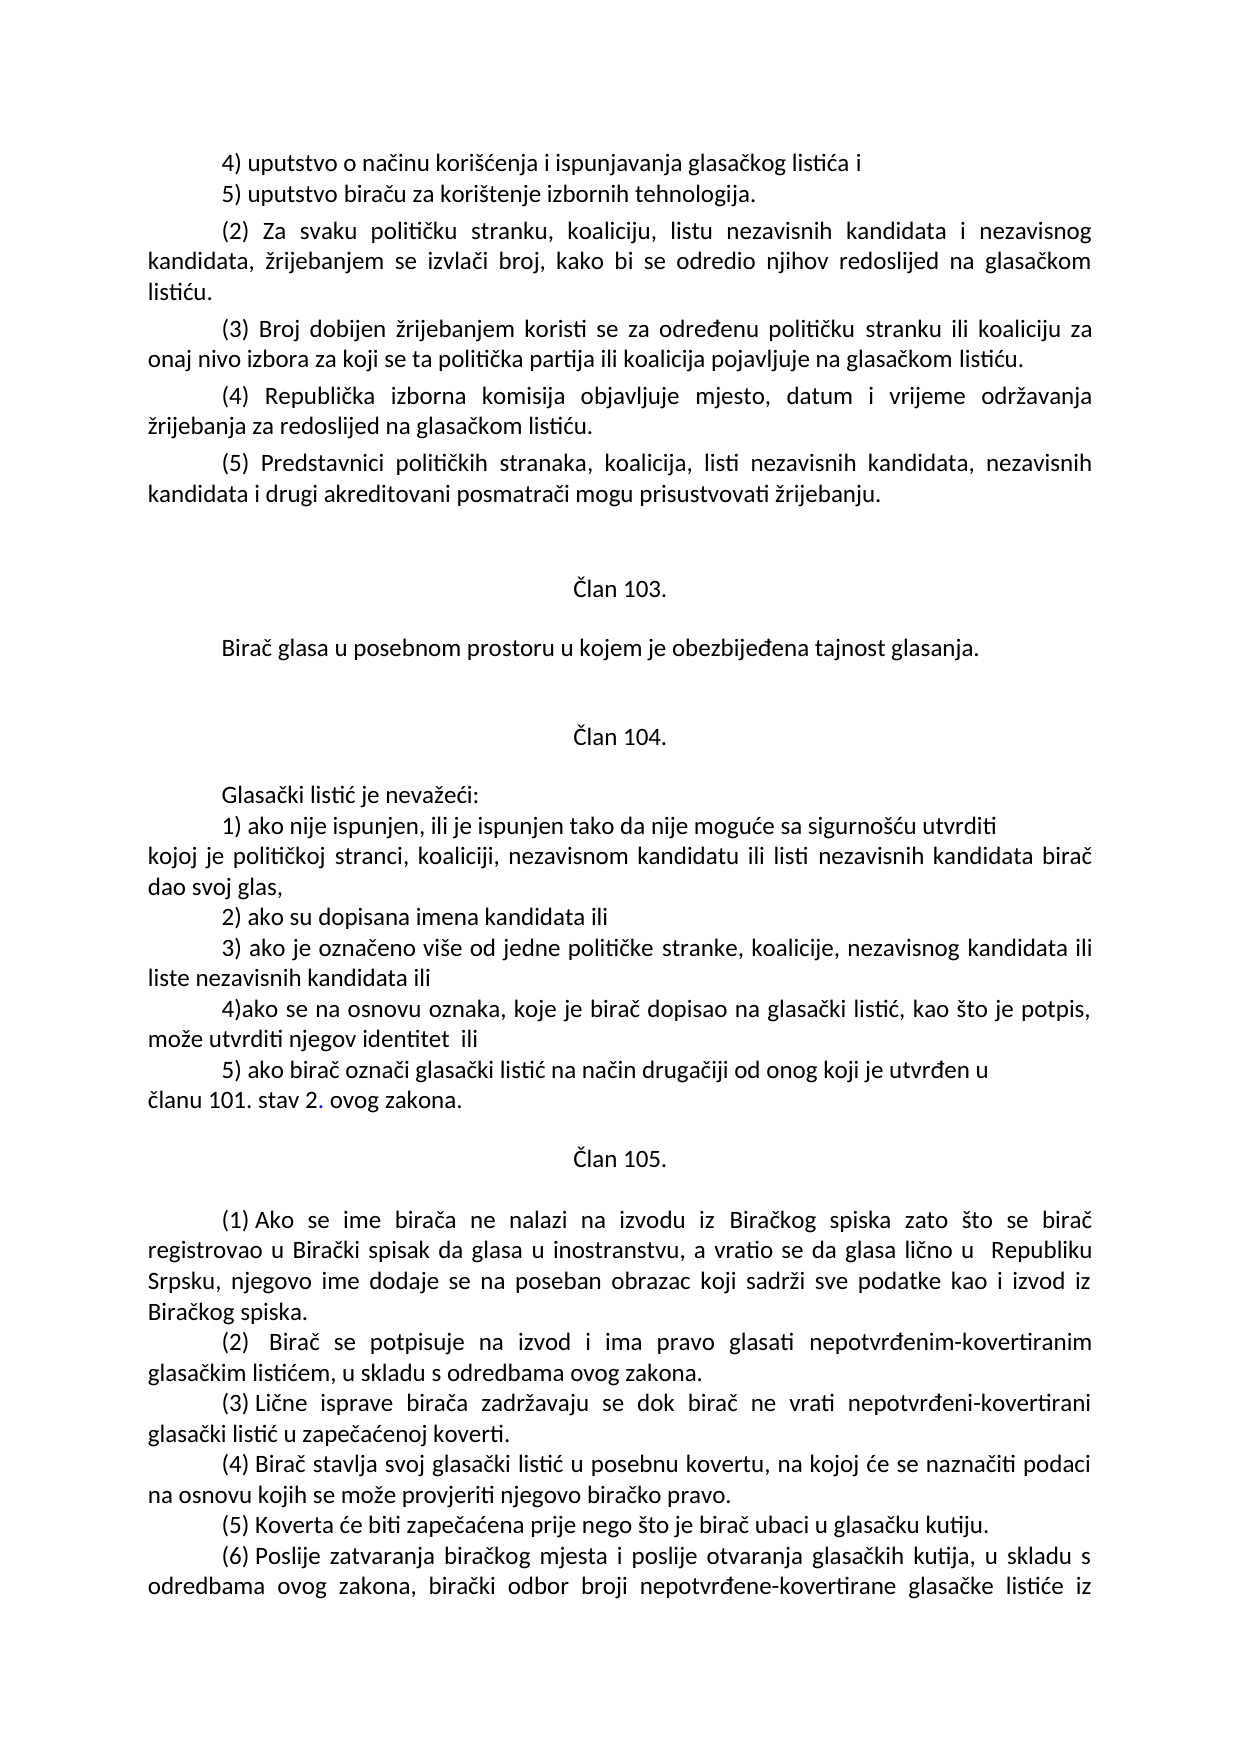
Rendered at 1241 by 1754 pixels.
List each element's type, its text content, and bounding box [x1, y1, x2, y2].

list Birač se potpisuje na izvod i ima pravo glasati nepotvrđenim-kovertiranim glasačkim listićem, u skladu s odredbama ovog zakona. [148, 1326, 1093, 1387]
text 4)ako se na osnovu oznaka, koje je birač dopisao na glasački listić, kao što je potpis, može utvrditi njegov identitet ili [148, 993, 1093, 1054]
text 4) uputstvo o načinu korišćenja i ispunjavanja glasačkog listića i [148, 148, 1093, 178]
list Birač stavlja svoj glasački listić u posebnu kovertu, na kojoj će se naznačiti podaci na osnovu kojih se može provjeriti njegovo biračko pravo. [148, 1448, 1093, 1509]
text članu 101. stav 2. ovog zakona. [148, 1084, 1093, 1115]
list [148, 1540, 1093, 1601]
text Birač glasa u posebnom prostoru u kojem je obezbijeđena tajnost glasanja. [148, 632, 1093, 662]
text (3) Broj dobijen žrijebanjem koristi se za određenu političku stranku ili koaliciju za onaj nivo izbora za koji se ta politička partija ili koalicija pojavljuje na glasačkom listiću. [148, 313, 1093, 374]
text (2) Za svaku političku stranku, koaliciju, listu nezavisnih kandidata i nezavisnog kandidata, žrijebanjem se izvlači broj, kako bi se odredio njihov redoslijed na glasačkom listiću. [148, 215, 1093, 306]
text Glasački listić je nevažeći: [148, 779, 1093, 810]
list Ako se ime birača ne nalazi na izvodu iz Biračkog spiska zato što se birač registrovao u Birački spisak da glasa u inostranstvu, a vratio se da glasa lično u Republiku Srpsku, njegovo ime dodaje se na poseban obrazac koji sadrži sve podatke kao i izvod iz Biračkog spiska. [148, 1204, 1093, 1326]
text (5) Predstavnici političkih stranaka, koalicija, listi nezavisnih kandidata, nezavisnih kandidata i drugi akreditovani posmatrači mogu prisustvovati žrijebanju. [148, 447, 1093, 508]
text 1) ako nije ispunjen, ili je ispunjen tako da nije moguće sa sigurnošću utvrditi [148, 810, 1093, 840]
list Lične isprave birača zadržavaju se dok birač ne vrati nepotvrđeni-kovertirani glasački listić u zapečaćenoj koverti. [148, 1387, 1093, 1448]
text 5) ako birač označi glasački listić na način drugačiji od onog koji je utvrđen u [148, 1054, 1093, 1084]
text kojoj je političkoj stranci, koaliciji, nezavisnom kandidatu ili listi nezavisnih kandidata birač dao svoj glas, [148, 840, 1093, 901]
text Član 103. [148, 573, 1093, 604]
list Koverta će biti zapečaćena prije nego što je birač ubaci u glasačku kutiju. [148, 1509, 1093, 1540]
text 3) ako je označeno više od jedne političke stranke, koalicije, nezavisnog kandidata ili liste nezavisnih kandidata ili [148, 932, 1093, 993]
text 5) uputstvo biraču za korištenje izbornih tehnologija. [148, 178, 1093, 209]
text (4) Republička izborna komisija objavljuje mjesto, datum i vrijeme održavanja žrijebanja za redoslijed na glasačkom listiću. [148, 380, 1093, 441]
text 2) ako su dopisana imena kandidata ili [148, 901, 1093, 932]
text Član 105. [148, 1143, 1093, 1173]
text Član 104. [148, 721, 1093, 751]
